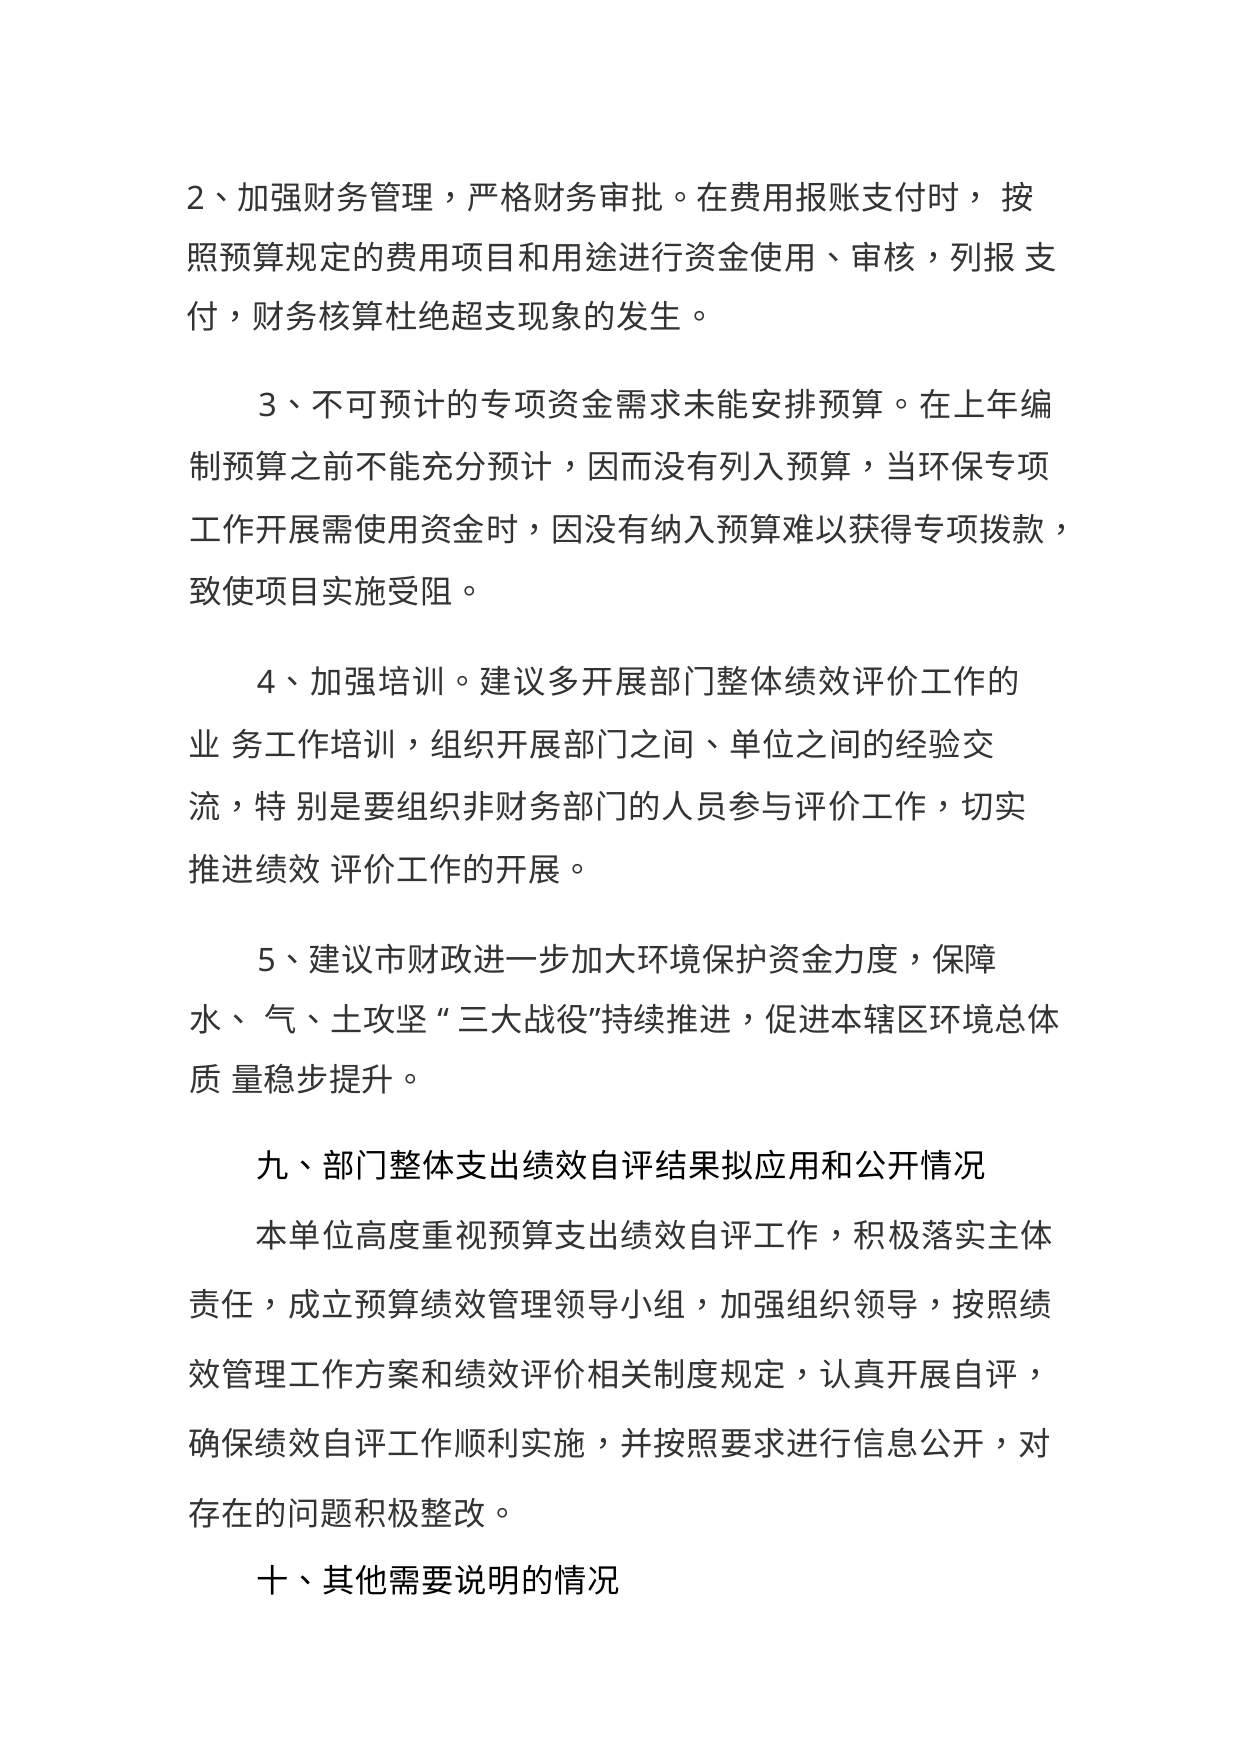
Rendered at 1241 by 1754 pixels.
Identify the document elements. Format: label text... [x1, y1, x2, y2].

text 4、加强培训。建议多开展部门整体绩效评价工作的业 务工作培训，组织开展部门之间、单位之间的经验交流，特 别是要组织非财务部门的人员参与评价工作，切实推进绩效 评价工作的开展。 [188, 659, 1053, 891]
text 5、建议市财政进一步加大环境保护资金力度，保障水、 气、土攻坚 “ 三大战役”持续推进，促进本辖区环境总体质 量稳步提升。 [189, 937, 1063, 1101]
text 3、不可预计的专项资金需求未能安排预算。在上年编 制预算之前不能充分预计，因而没有列入预算，当环保专项 工作开展需使用资金时，因没有纳入预算难以获得专项拨款， 致使项目实施受阻。 [189, 382, 1078, 613]
text 本单位高度重视预算支出绩效自评工作，积极落实主体 责任，成立预算绩效管理领导小组，加强组织领导，按照绩 效管理工作方案和绩效评价相关制度规定，认真开展自评， 确保绩效自评工作顺利实施，并按照要求进行信息公开，对 存在的问题积极整改。 [188, 1213, 1053, 1534]
text 九、部门整体支出绩效自评结果拟应用和公开情况 [256, 1144, 1078, 1186]
text 2、加强财务管理，严格财务审批。在费用报账支付时， 按照预算规定的费用项目和用途进行资金使用、审核，列报 支付，财务核算杜绝超支现象的发生。 [186, 175, 1061, 338]
text 十、其他需要说明的情况 [256, 1560, 1078, 1601]
